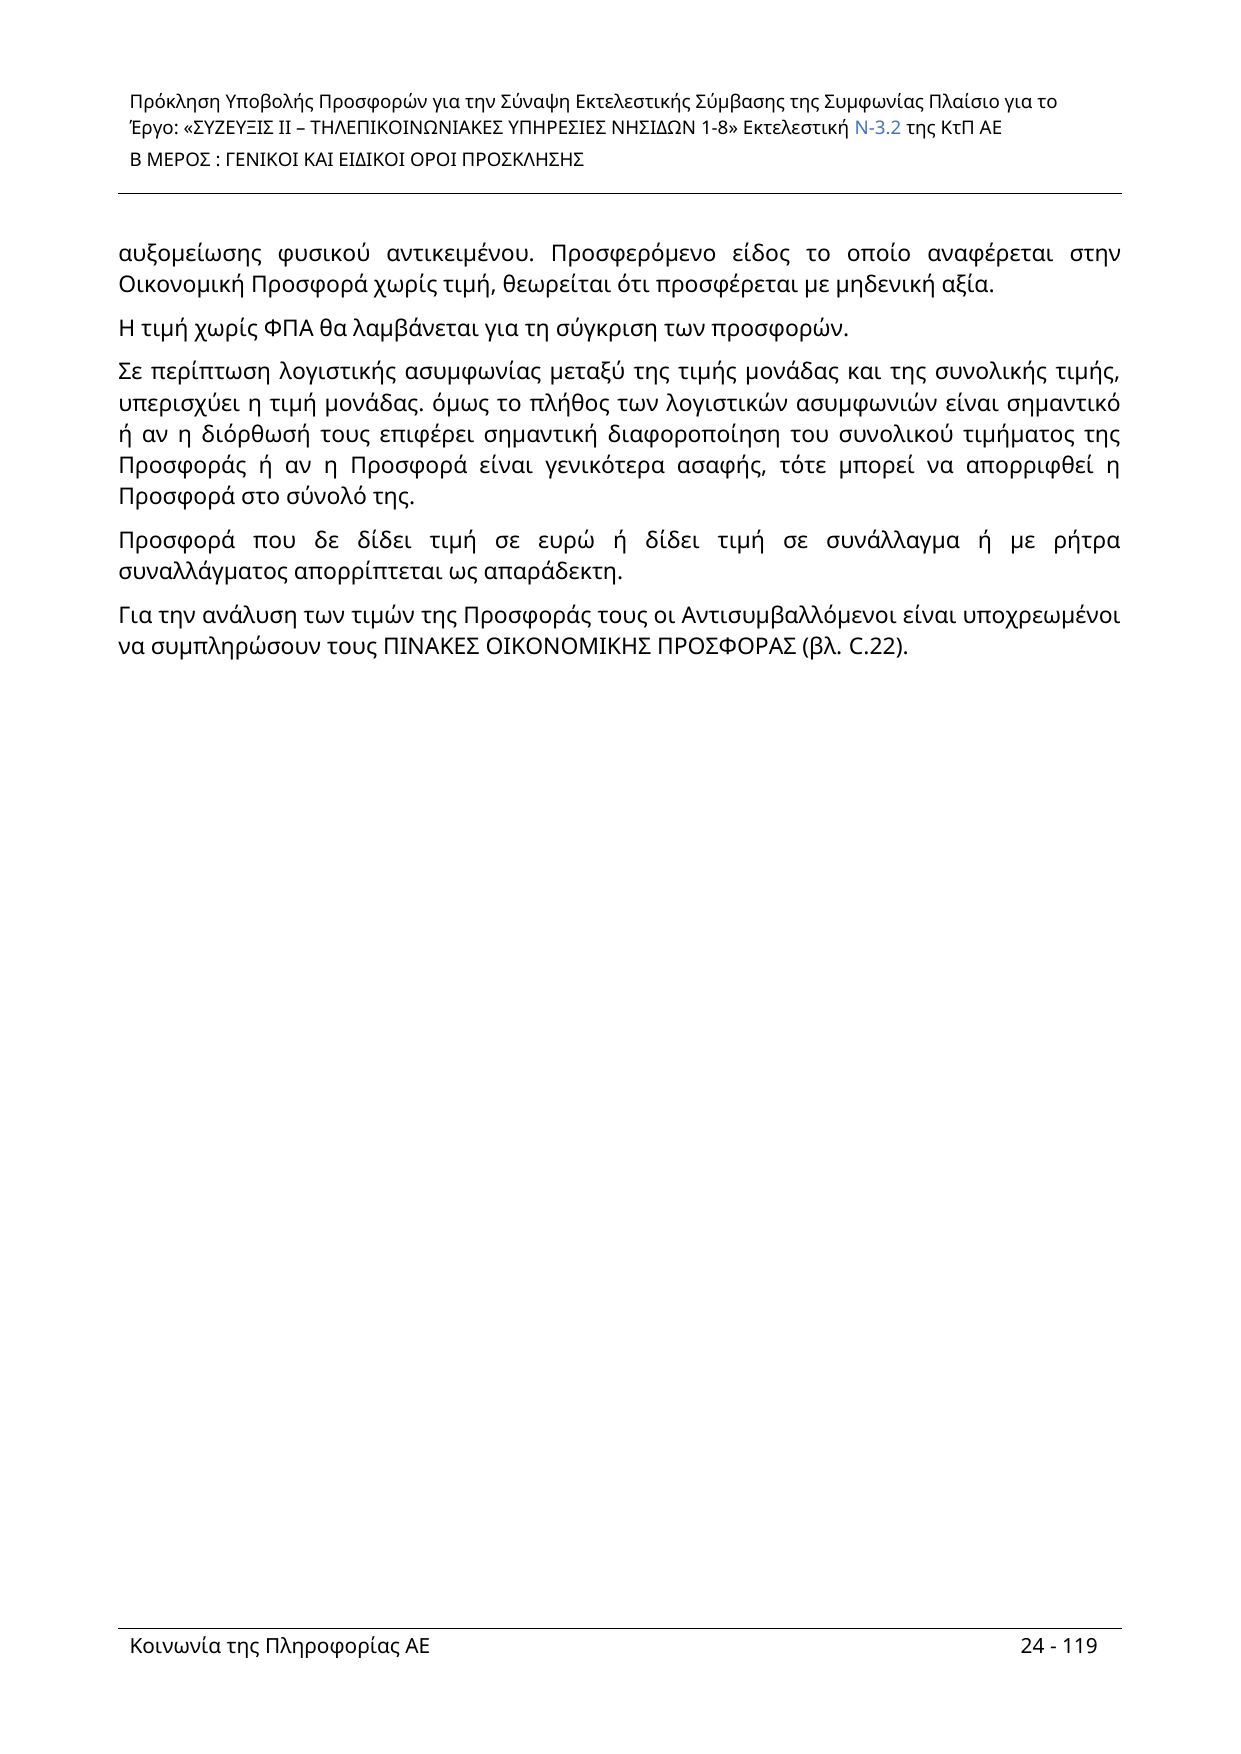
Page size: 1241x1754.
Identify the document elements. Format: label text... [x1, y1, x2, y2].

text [118, 236, 1122, 299]
text Προσφορά που δε δίδει τιμή σε ευρώ ή δίδει τιμή σε συνάλλαγμα ή με ρήτρα συναλλάγματος απορρίπτεται ως απαράδεκτη. [118, 524, 1122, 586]
text Σε περίπτωση λογιστικής ασυμφωνίας μεταξύ της τιμής μονάδας και της συνολικής τιμής, υπερισχύει η τιμή μονάδας. όμως το πλήθος των λογιστικών ασυμφωνιών είναι σημαντικό ή αν η διόρθωσή τους επιφέρει σημαντική διαφοροποίηση του συνολικού τιμήματος της Προσφοράς ή αν η Προσφορά είναι γενικότερα ασαφής, τότε μπορεί να απορριφθεί η Προσφορά στο σύνολό της. [118, 355, 1122, 511]
text Η τιμή χωρίς ΦΠΑ θα λαμβάνεται για τη σύγκριση των προσφορών. [118, 311, 1122, 343]
text Για την ανάλυση των τιμών της Προσφοράς τους οι Αντισυμβαλλόμενοι είναι υποχρεωμένοι να συμπληρώσουν τους ΠΙΝΑΚΕΣ ΟΙΚΟΝΟΜΙΚΗΣ ΠΡΟΣΦΟΡΑΣ (βλ. C.2). [118, 599, 1122, 661]
